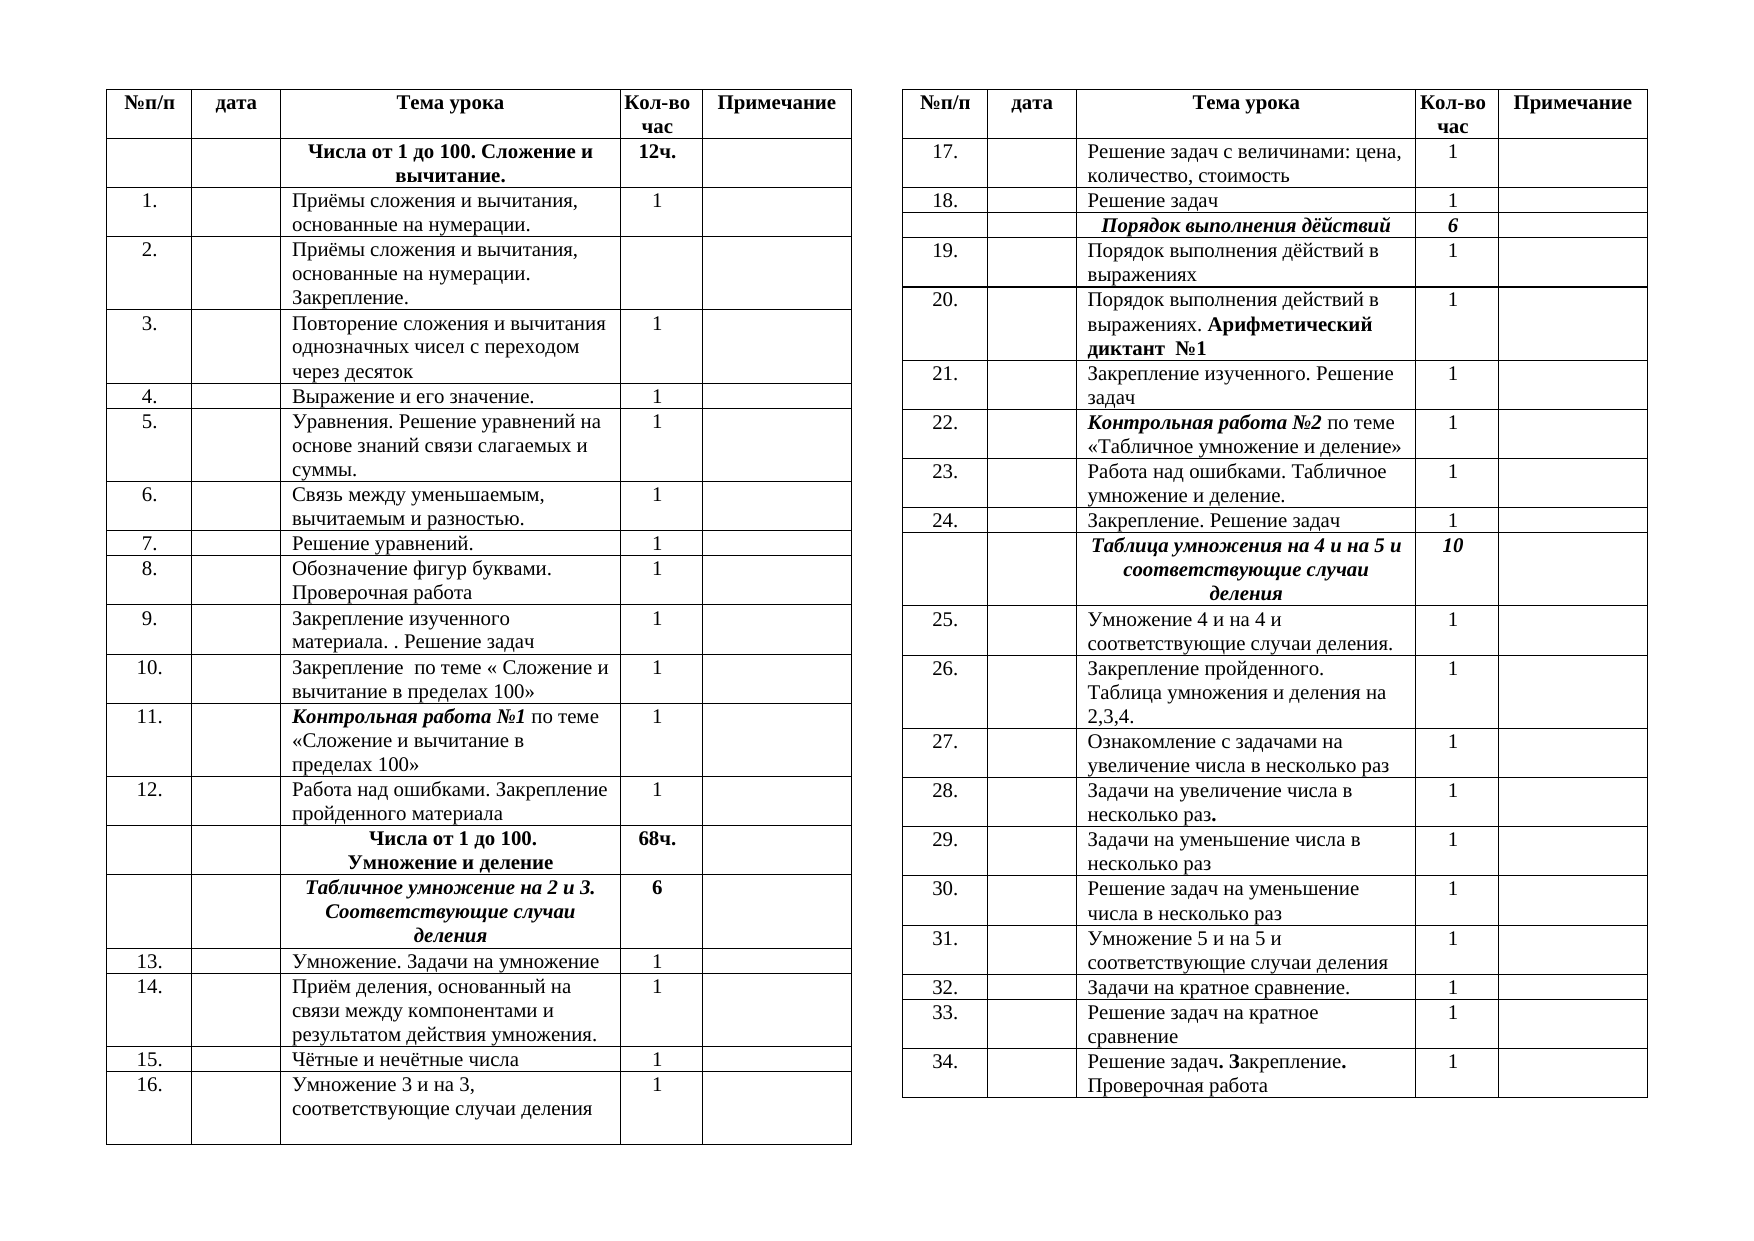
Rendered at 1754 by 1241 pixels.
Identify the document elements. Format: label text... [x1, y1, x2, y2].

table_cell [988, 876, 1076, 924]
table_cell Решение уравнений. [281, 531, 620, 555]
table_cell [703, 949, 851, 973]
table_cell [1499, 508, 1647, 532]
table_cell 27. [903, 729, 987, 777]
table_cell [1499, 361, 1647, 409]
table_cell [107, 826, 191, 874]
table_cell 1 [1416, 778, 1498, 826]
table_cell Порядок выполнения дёйствий [1077, 213, 1415, 237]
table_cell [988, 139, 1076, 187]
table_cell [192, 875, 280, 947]
table_cell [703, 188, 851, 236]
table_cell [1499, 188, 1647, 212]
table_cell Работа над ошибками. Закрепление пройденного материала [281, 777, 620, 825]
table_cell [1499, 410, 1647, 458]
table_cell 1 [1416, 876, 1498, 924]
table_cell 6 [621, 875, 702, 947]
table_cell [988, 188, 1076, 212]
table_cell [1499, 139, 1647, 187]
table_cell [192, 605, 280, 653]
table_cell [988, 1000, 1076, 1048]
table_cell 24. [903, 508, 987, 532]
table_cell 3. [107, 310, 191, 383]
table_cell [988, 361, 1076, 409]
table_cell [1499, 238, 1647, 286]
table_cell 1 [1416, 361, 1498, 409]
table_cell Решение задач на кратное сравнение [1077, 1000, 1415, 1048]
table_cell [988, 508, 1076, 532]
table_cell Порядок выполнения дёйствий в выражениях [1077, 238, 1415, 286]
table_cell 23. [903, 459, 987, 507]
table_cell Закрепление. Решение задач [1077, 508, 1415, 532]
table_cell [988, 533, 1076, 605]
table_cell 10 [1416, 533, 1498, 605]
table_cell [703, 310, 851, 383]
table_cell Решение задач на уменьшение числа в несколько раз [1077, 876, 1415, 924]
table_cell [703, 409, 851, 481]
table_cell 17. [903, 139, 987, 187]
table_cell 1 [621, 556, 702, 604]
table_cell Приёмы сложения и вычитания, основанные на нумерации. [281, 188, 620, 236]
table_cell [703, 1047, 851, 1071]
table_cell Задачи на уменьшение числа в несколько раз [1077, 827, 1415, 875]
table_cell 1 [621, 1072, 702, 1144]
table_cell Контрольная работа №2 по теме «Табличное умножение и деление» [1077, 410, 1415, 458]
table_cell [988, 1049, 1076, 1097]
table_cell 1 [621, 605, 702, 653]
table_cell 5. [107, 409, 191, 481]
table_cell 1 [621, 482, 702, 530]
table_cell Числа от 1 до 100. Умножение и деление [281, 826, 620, 874]
table_cell [903, 533, 987, 605]
table_cell 12. [107, 777, 191, 825]
table_cell 1 [621, 1047, 702, 1071]
table_cell [988, 656, 1076, 728]
table_cell [988, 975, 1076, 999]
table_cell 1 [621, 409, 702, 481]
table_cell 2. [107, 237, 191, 309]
table_cell [988, 926, 1076, 974]
table_cell 33. [903, 1000, 987, 1048]
table_cell [703, 237, 851, 309]
table_header Тема урока [281, 90, 620, 138]
table_cell Числа от 1 до 100. Сложение и вычитание. [281, 139, 620, 187]
table_cell 34. [903, 1049, 987, 1097]
table_cell Ознакомление с задачами на увеличение числа в несколько раз [1077, 729, 1415, 777]
table_cell Кол-во час [1416, 90, 1498, 138]
table_cell [192, 1047, 280, 1071]
table_cell 6 [1416, 213, 1498, 237]
table_cell [988, 238, 1076, 286]
table_header Кол-во час [621, 90, 702, 138]
table_cell [1499, 729, 1647, 777]
table_cell 12ч. [621, 139, 702, 187]
table_cell [1499, 975, 1647, 999]
table_cell Закрепление изученного материала. . Решение задач [281, 605, 620, 653]
table_cell 1 [1416, 288, 1498, 359]
table_cell Примечание [1499, 90, 1647, 138]
table_cell Закрепление изученного. Решение задач [1077, 361, 1415, 409]
table_cell [192, 777, 280, 825]
table_cell 14. [107, 974, 191, 1046]
table_cell 1 [1416, 606, 1498, 654]
table_cell 7. [107, 531, 191, 555]
table_cell Таблица умножения на 4 и на 5 и соответствующие случаи деления [1077, 533, 1415, 605]
table_cell [192, 188, 280, 236]
table_cell [703, 1072, 851, 1144]
table_cell [1499, 459, 1647, 507]
table_cell 1 [621, 777, 702, 825]
table_cell 28. [903, 778, 987, 826]
table_cell Приём деления, основанный на связи между компонентами и результатом действия умножения. [281, 974, 620, 1046]
table_cell Закрепление по теме « Сложение и вычитание в пределах 100» [281, 655, 620, 703]
table_cell Приёмы сложения и вычитания, основанные на нумерации. Закрепление. [281, 237, 620, 309]
table_cell 9. [107, 605, 191, 653]
table_cell 1 [1416, 188, 1498, 212]
table_cell [192, 531, 280, 555]
table_cell [703, 384, 851, 408]
table_cell 31. [903, 926, 987, 974]
table_cell Повторение сложения и вычитания однозначных чисел с переходом через десяток [281, 310, 620, 383]
table_header дата [192, 90, 280, 138]
table_cell Закрепление пройденного. Таблица умножения и деления на 2,3,4. [1077, 656, 1415, 728]
table_cell [703, 605, 851, 653]
table_cell 1 [621, 655, 702, 703]
table_cell 30. [903, 876, 987, 924]
table_cell 13. [107, 949, 191, 973]
table_cell [988, 410, 1076, 458]
table_cell 1 [621, 310, 702, 383]
table_cell 1 [1416, 975, 1498, 999]
table_cell Тема урока [1077, 90, 1415, 138]
table_cell 26. [903, 656, 987, 728]
table_cell [1499, 1049, 1647, 1097]
table_cell 1 [621, 384, 702, 408]
table_cell Работа над ошибками. Табличное умножение и деление. [1077, 459, 1415, 507]
table_cell [1499, 606, 1647, 654]
table_cell [703, 556, 851, 604]
table_cell 10. [107, 655, 191, 703]
table_cell [1499, 533, 1647, 605]
table_cell [192, 556, 280, 604]
table_cell [703, 531, 851, 555]
table_cell 19. [903, 238, 987, 286]
table_cell 16. [107, 1072, 191, 1144]
table_cell [988, 213, 1076, 237]
table_cell [192, 1072, 280, 1144]
table_cell 1 [1416, 238, 1498, 286]
table_cell Решение задач [1077, 188, 1415, 212]
table_cell [988, 778, 1076, 826]
table_cell [703, 139, 851, 187]
table_cell 29. [903, 827, 987, 875]
table_cell [703, 875, 851, 947]
table_cell 1 [1416, 1000, 1498, 1048]
table_cell [1499, 656, 1647, 728]
table_cell Чётные и нечётные числа [281, 1047, 620, 1071]
table_cell 18. [903, 188, 987, 212]
table_cell 68ч. [621, 826, 702, 874]
table_cell 1 [1416, 926, 1498, 974]
table_cell Умножение 4 и на 4 и соответствующие случаи деления. [1077, 606, 1415, 654]
table_cell 1 [1416, 139, 1498, 187]
table_cell Задачи на кратное сравнение. [1077, 975, 1415, 999]
table_cell Уравнения. Решение уравнений на основе знаний связи слагаемых и суммы. [281, 409, 620, 481]
table_cell Умножение 3 и на 3, соответствующие случаи деления [281, 1072, 620, 1144]
table_cell [988, 459, 1076, 507]
table_cell [1499, 827, 1647, 875]
table_cell 6. [107, 482, 191, 530]
table_cell [192, 949, 280, 973]
table_cell 1 [621, 949, 702, 973]
table_cell [192, 310, 280, 383]
table_cell №п/п [903, 90, 987, 138]
table_cell [107, 139, 191, 187]
table_cell 1. [107, 188, 191, 236]
table_cell дата [988, 90, 1076, 138]
table_cell 21. [903, 361, 987, 409]
table_cell [192, 826, 280, 874]
table_cell Умножение. Задачи на умножение [281, 949, 620, 973]
table_cell Решение задач. Закрепление. Проверочная работа [1077, 1049, 1415, 1097]
table_cell Обозначение фигур буквами. Проверочная работа [281, 556, 620, 604]
table_cell [703, 704, 851, 776]
table_cell [1499, 1000, 1647, 1048]
table_cell [988, 606, 1076, 654]
table_header №п/п [107, 90, 191, 138]
table_cell 1 [1416, 729, 1498, 777]
table_cell Контрольная работа №1 по теме «Сложение и вычитание в пределах 100» [281, 704, 620, 776]
table_cell [703, 482, 851, 530]
table_header Примечание [703, 90, 851, 138]
table_cell [1499, 778, 1647, 826]
table_cell Задачи на увеличение числа в несколько раз. [1077, 778, 1415, 826]
table_cell [703, 974, 851, 1046]
table_cell [192, 139, 280, 187]
table_cell 1 [1416, 827, 1498, 875]
table_cell Умножение 5 и на 5 и соответствующие случаи деления [1077, 926, 1415, 974]
table_cell [192, 409, 280, 481]
table_cell [1499, 288, 1647, 359]
table_cell 1 [621, 531, 702, 555]
table_cell [988, 729, 1076, 777]
table_cell 1 [1416, 410, 1498, 458]
table_cell [1499, 213, 1647, 237]
table_cell 32. [903, 975, 987, 999]
table_cell 1 [621, 974, 702, 1046]
table_cell [1499, 876, 1647, 924]
table_cell [1499, 926, 1647, 974]
table_cell 1 [621, 188, 702, 236]
table_cell [192, 237, 280, 309]
table_cell [192, 974, 280, 1046]
table_cell [192, 384, 280, 408]
table_cell [192, 704, 280, 776]
table_cell 1 [1416, 508, 1498, 532]
table_cell 1 [1416, 459, 1498, 507]
table_cell 1 [1416, 656, 1498, 728]
table_cell 22. [903, 410, 987, 458]
table_cell [903, 213, 987, 237]
table_cell [988, 288, 1076, 359]
table_cell [703, 655, 851, 703]
table_cell [703, 777, 851, 825]
table_cell Табличное умножение на 2 и 3. Соответствующие случаи деления [281, 875, 620, 947]
table_cell Решение задач с величинами: цена, количество, стоимость [1077, 139, 1415, 187]
table_cell Порядок выполнения действий в выражениях. Арифметический диктант №1 [1077, 288, 1415, 359]
table_cell [988, 827, 1076, 875]
table_cell 1 [1416, 1049, 1498, 1097]
table_cell 8. [107, 556, 191, 604]
table_cell [192, 482, 280, 530]
table_cell 11. [107, 704, 191, 776]
table_cell [192, 655, 280, 703]
table_cell [703, 826, 851, 874]
table_cell [621, 237, 702, 309]
table_cell 1 [621, 704, 702, 776]
table_cell Связь между уменьшаемым, вычитаемым и разностью. [281, 482, 620, 530]
table_cell Выражение и его значение. [281, 384, 620, 408]
table_cell 15. [107, 1047, 191, 1071]
table_cell [107, 875, 191, 947]
table_cell 20. [903, 288, 987, 359]
table_cell 25. [903, 606, 987, 654]
table_cell 4. [107, 384, 191, 408]
